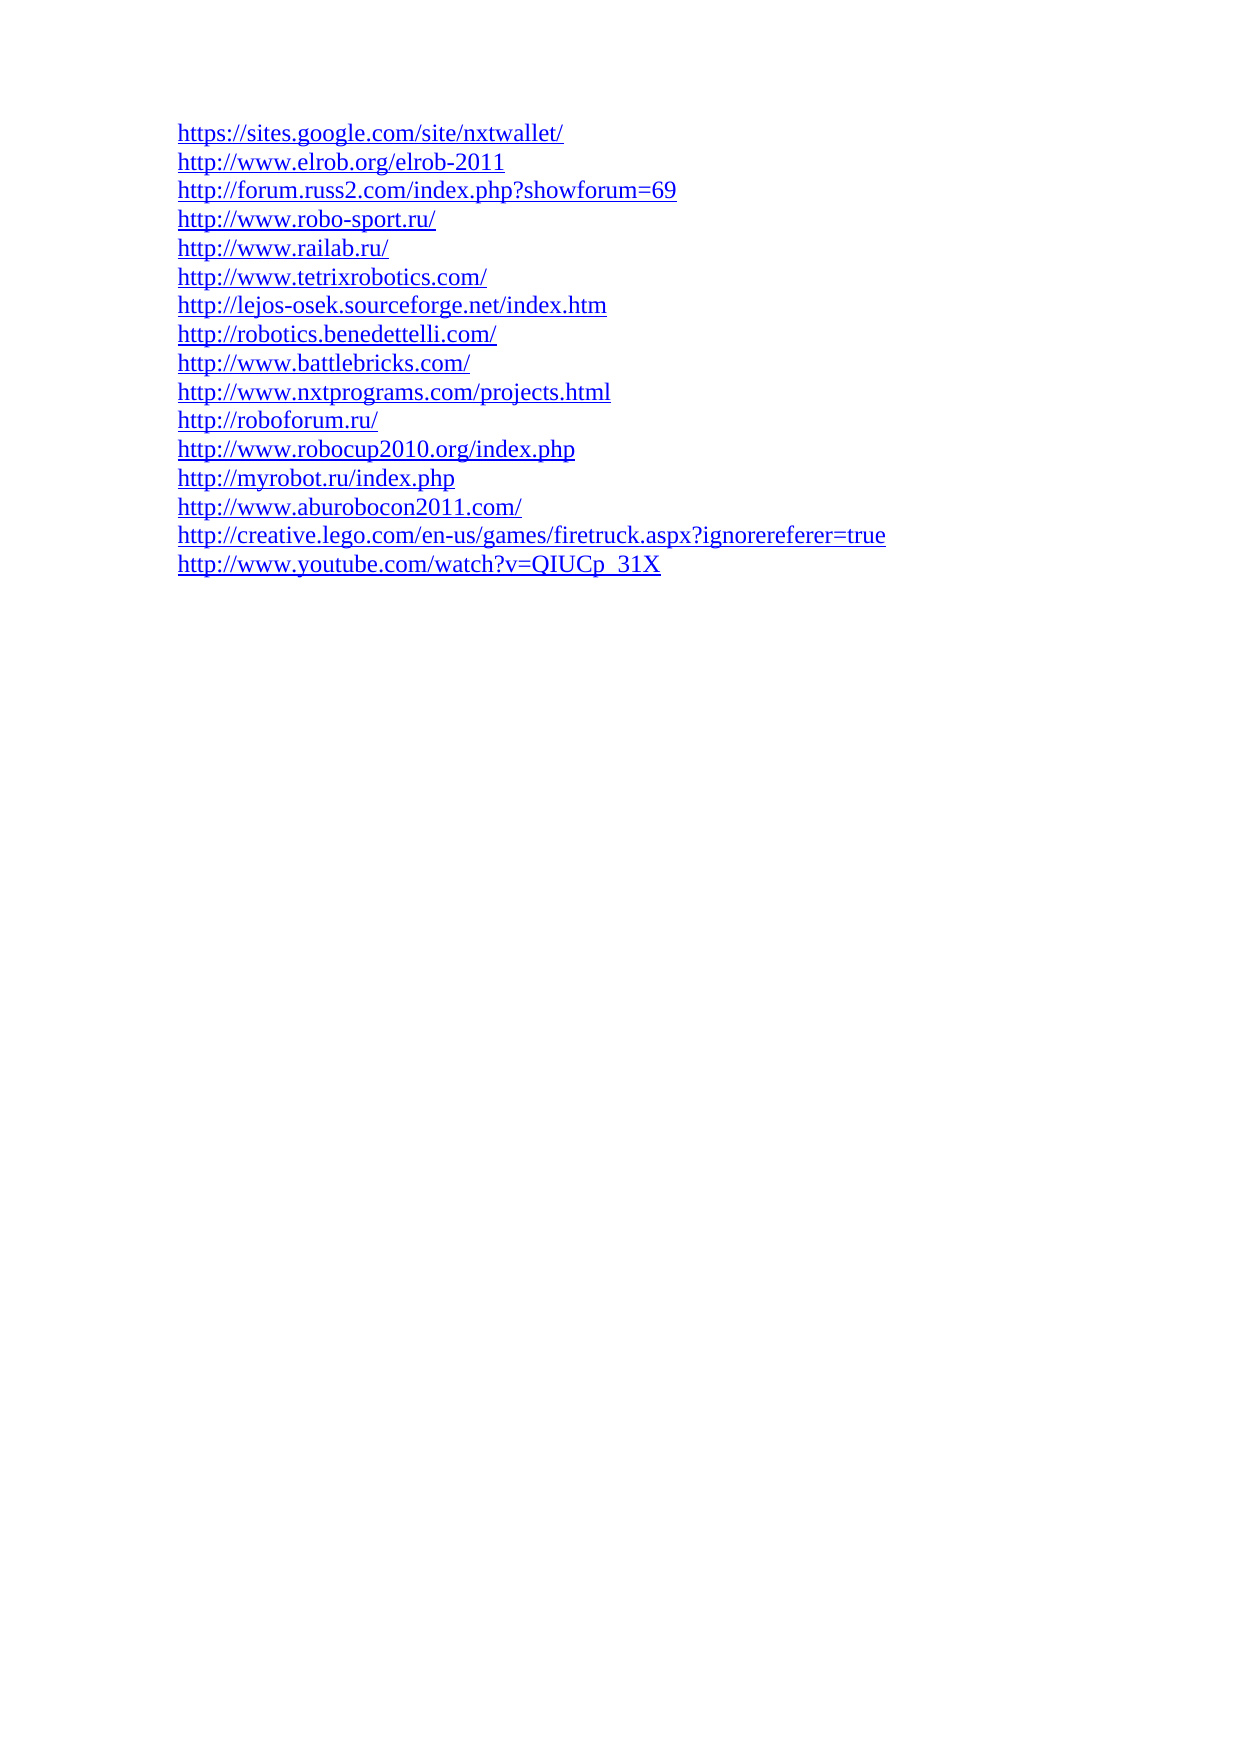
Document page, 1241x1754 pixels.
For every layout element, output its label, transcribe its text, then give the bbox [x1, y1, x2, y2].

text http://creative.lego.com/en-us/games/firetruck.aspx?ignorereferer=true [177, 521, 1152, 549]
text http://www.railab.ru/ [177, 233, 1152, 262]
text http://myrobot.ru/index.php [177, 463, 1152, 492]
text http://www.tetrixrobotics.com/ [177, 262, 1152, 291]
text http://www.youtube.com/watch?v=QIUCp_31X [177, 549, 1152, 578]
text https://sites.google.com/site/nxtwallet/ [177, 118, 1152, 147]
text http://robotics.benedettelli.com/ [177, 319, 1152, 348]
text http://www.elrob.org/elrob-2011 [177, 147, 1152, 176]
text http://www.robocup2010.org/index.php [177, 434, 1152, 463]
text http://roboforum.ru/ [177, 406, 1152, 434]
text http://www.aburobocon2011.com/ [177, 492, 1152, 521]
text http://www.robo-sport.ru/ [177, 204, 1152, 233]
text http://lejos-osek.sourceforge.net/index.htm [177, 291, 1152, 319]
text http://www.battlebricks.com/ [177, 348, 1152, 377]
text http://forum.russ2.com/index.php?showforum=69 [177, 176, 1152, 204]
text http://www.nxtprograms.com/projects.html [177, 377, 1152, 406]
